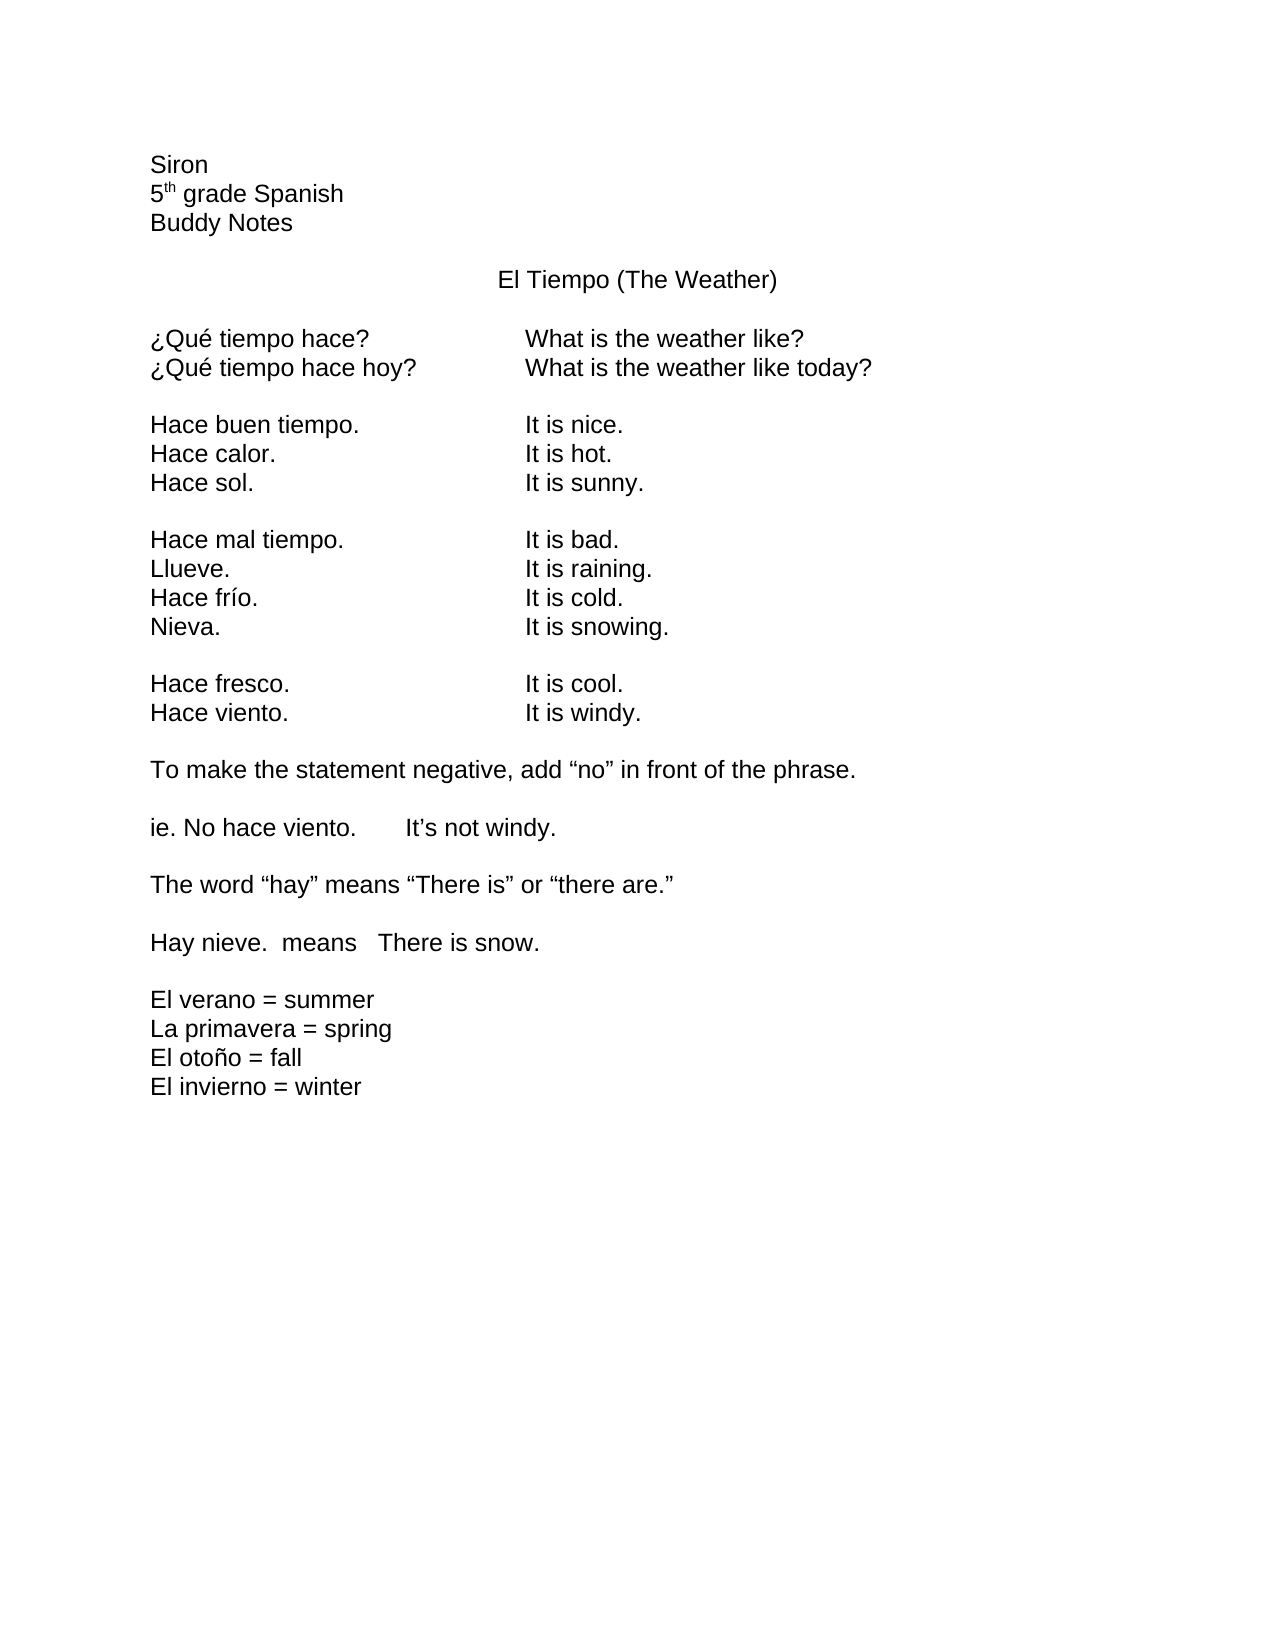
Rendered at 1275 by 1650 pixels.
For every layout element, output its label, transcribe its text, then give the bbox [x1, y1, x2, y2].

text Hace sol. It is sunny. [150, 468, 1125, 497]
text The word “hay” means “There is” or “there are.” [150, 871, 1125, 899]
text Llueve. It is raining. [150, 554, 1125, 583]
text Nieva. It is snowing. [150, 612, 1125, 641]
text El Tiempo (The Weather) [150, 265, 1125, 294]
text Hace fresco. It is cool. [150, 669, 1125, 698]
text ¿Qué tiempo hace hoy? What is the weather like today? [150, 353, 1125, 382]
text ¿Qué tiempo hace? What is the weather like? [150, 324, 1125, 353]
text La primavera = spring [150, 1014, 1125, 1043]
text El verano = summer [150, 986, 1125, 1014]
text Buddy Notes [150, 207, 1125, 236]
text Siron [150, 150, 1125, 179]
text Hace frío. It is cold. [150, 583, 1125, 612]
text Hay nieve. means There is snow. [150, 928, 1125, 957]
text ie. No hace viento. It’s not windy. [150, 813, 1125, 842]
text El invierno = winter [150, 1072, 1125, 1101]
text El otoño = fall [150, 1043, 1125, 1072]
text Hace mal tiempo. It is bad. [150, 526, 1125, 554]
text To make the statement negative, add “no” in front of the phrase. [150, 756, 1125, 784]
text Hace calor. It is hot. [150, 439, 1125, 468]
text 5th grade Spanish [150, 179, 1125, 207]
text Hace buen tiempo. It is nice. [150, 411, 1125, 439]
text Hace viento. It is windy. [150, 698, 1125, 727]
